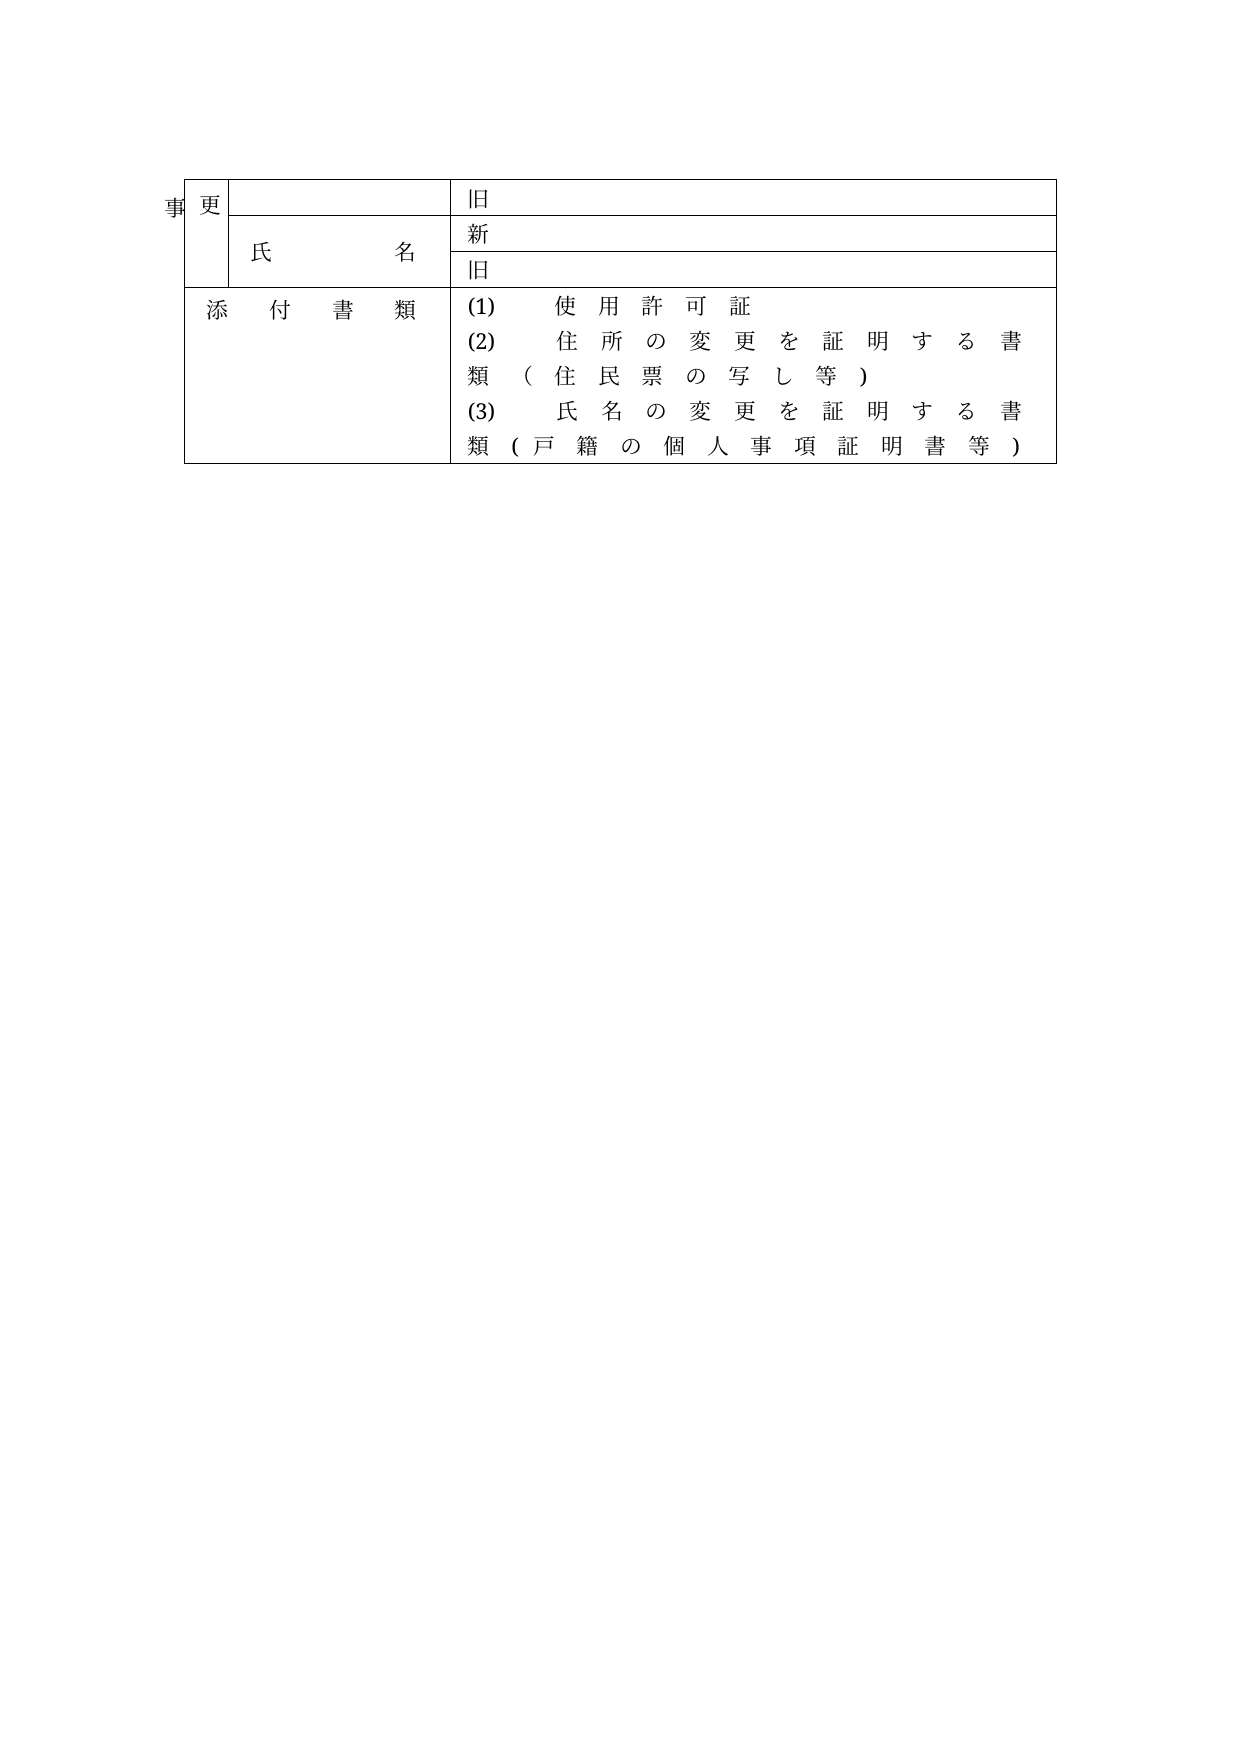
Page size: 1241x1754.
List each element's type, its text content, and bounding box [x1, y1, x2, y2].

table_cell 住所 [229, 180, 450, 215]
table_cell 変更事項 [185, 180, 228, 287]
table_cell 添付書類 [185, 288, 450, 462]
table_cell (1) 使用許可証 (2) 住所の変更を証明する書類（住民票の写し等) (3) 氏名の変更を証明する書類(戸籍の個人事項証明書等) [451, 288, 1056, 462]
table_cell 旧 [451, 252, 1056, 287]
table_cell 旧 [451, 180, 1056, 215]
table_cell 新 [451, 216, 1056, 251]
table_cell 氏名 [229, 216, 450, 287]
